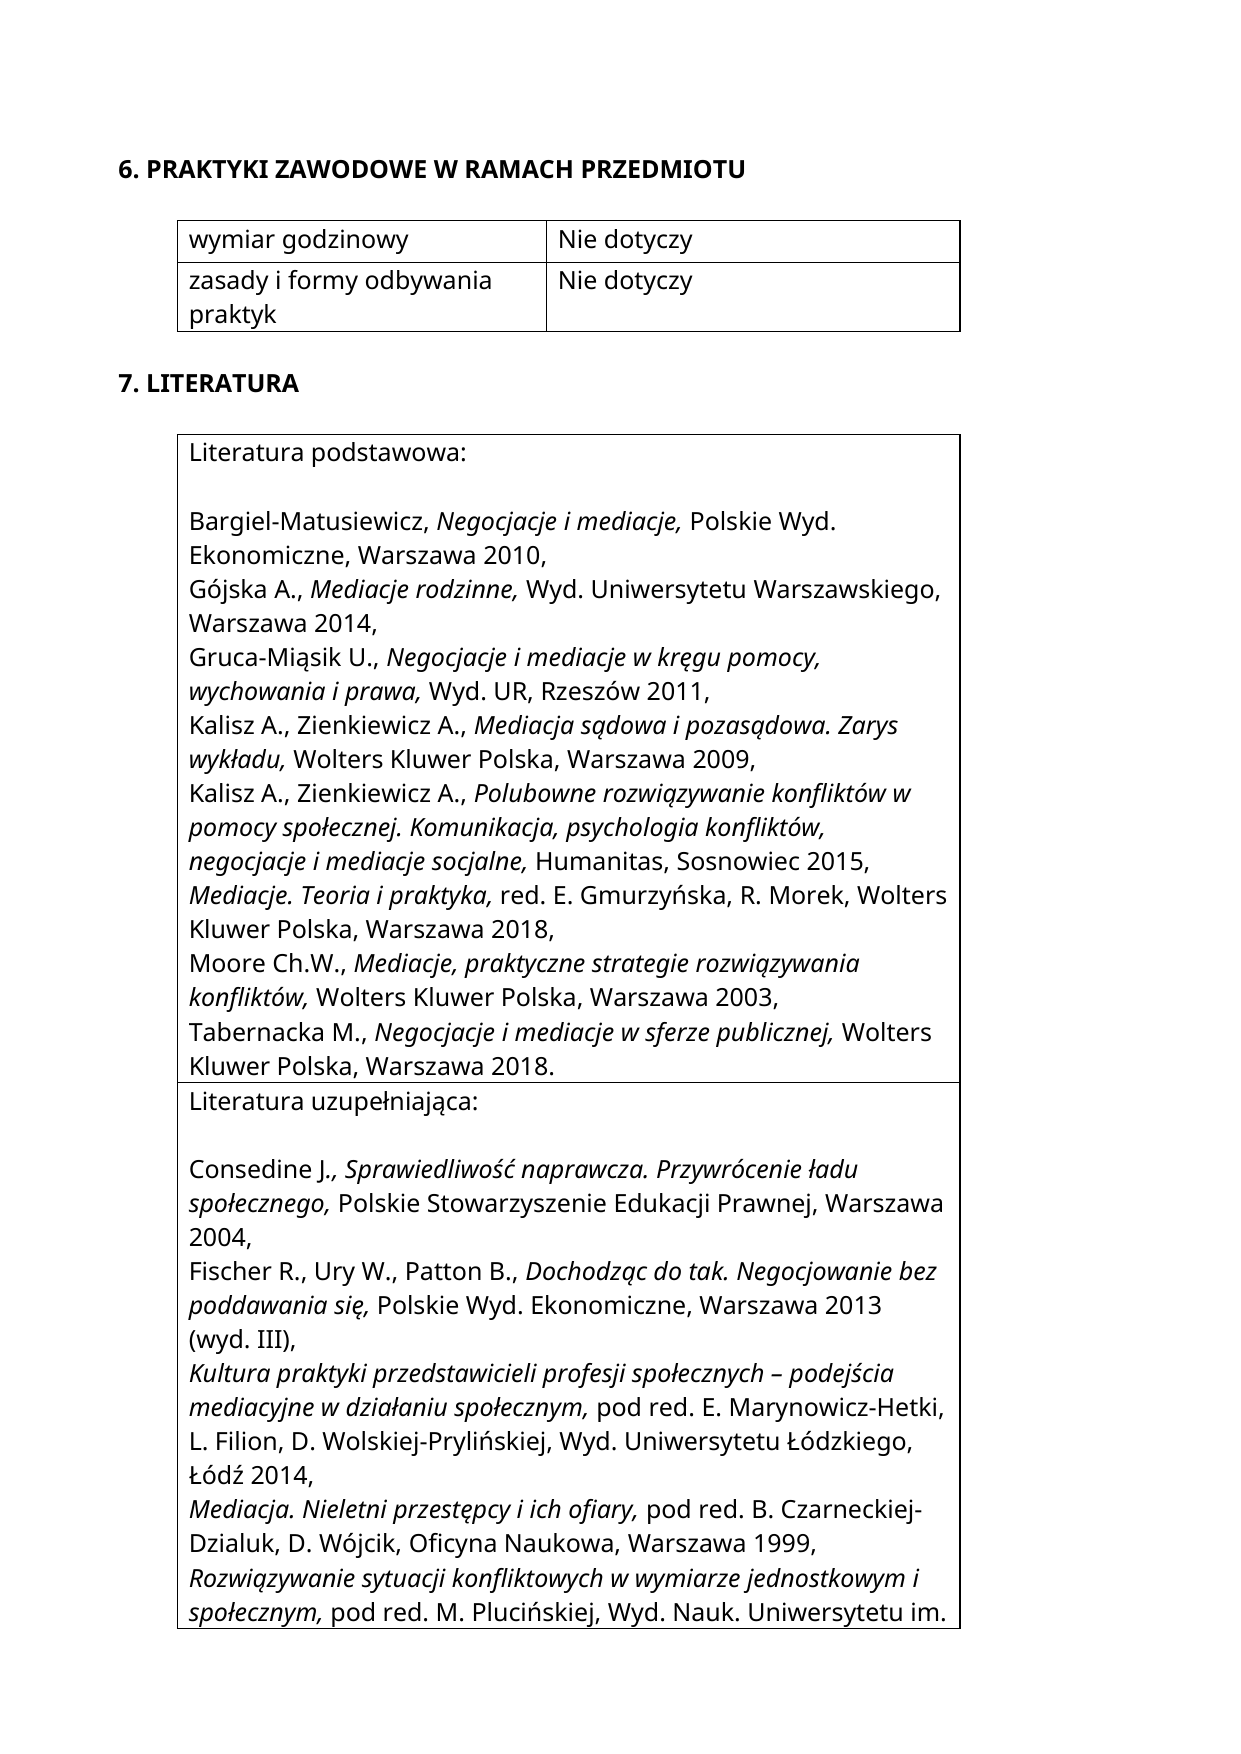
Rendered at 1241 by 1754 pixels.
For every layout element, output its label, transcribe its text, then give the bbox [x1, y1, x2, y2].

table_cell Nie dotyczy [547, 263, 959, 331]
text 7. LITERATURA [118, 366, 1122, 400]
text 6. PRAKTYKI ZAWODOWE W RAMACH PRZEDMIOTU [118, 152, 1122, 186]
table_header Nie dotyczy [547, 221, 959, 262]
table_cell zasady i formy odbywania praktyk [178, 263, 546, 331]
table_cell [178, 1083, 959, 1628]
table_header wymiar godzinowy [178, 221, 546, 262]
table_header Literatura podstawowa: Bargiel-Matusiewicz, Negocjacje i mediacje, Polskie Wyd. Ekonomiczne, Warszawa 2010, Gójska A., Mediacje rodzinne, Wyd. Uniwersytetu Warszawskiego, Warszawa 2014, Gruca-Miąsik U., Negocjacje i mediacje w kręgu pomocy, wychowania i prawa, Wyd. UR, Rzeszów 2011, Kalisz A., Zienkiewicz A., Mediacja sądowa i pozasądowa. Zarys wykładu, Wolters Kluwer Polska, Warszawa 2009, Kalisz A., Zienkiewicz A., Polubowne rozwiązywanie konfliktów w pomocy społecznej. Komunikacja, psychologia konfliktów, negocjacje i mediacje socjalne, Humanitas, Sosnowiec 2015, Mediacje. Teoria i praktyka, red. E. Gmurzyńska, R. Morek, Wolters Kluwer Polska, Warszawa 2018, Moore Ch.W., Mediacje, praktyczne strategie rozwiązywania konfliktów, Wolters Kluwer Polska, Warszawa 2003, Tabernacka M., Negocjacje i mediacje w sferze publicznej, Wolters Kluwer Polska, Warszawa 2018. [178, 435, 959, 1082]
